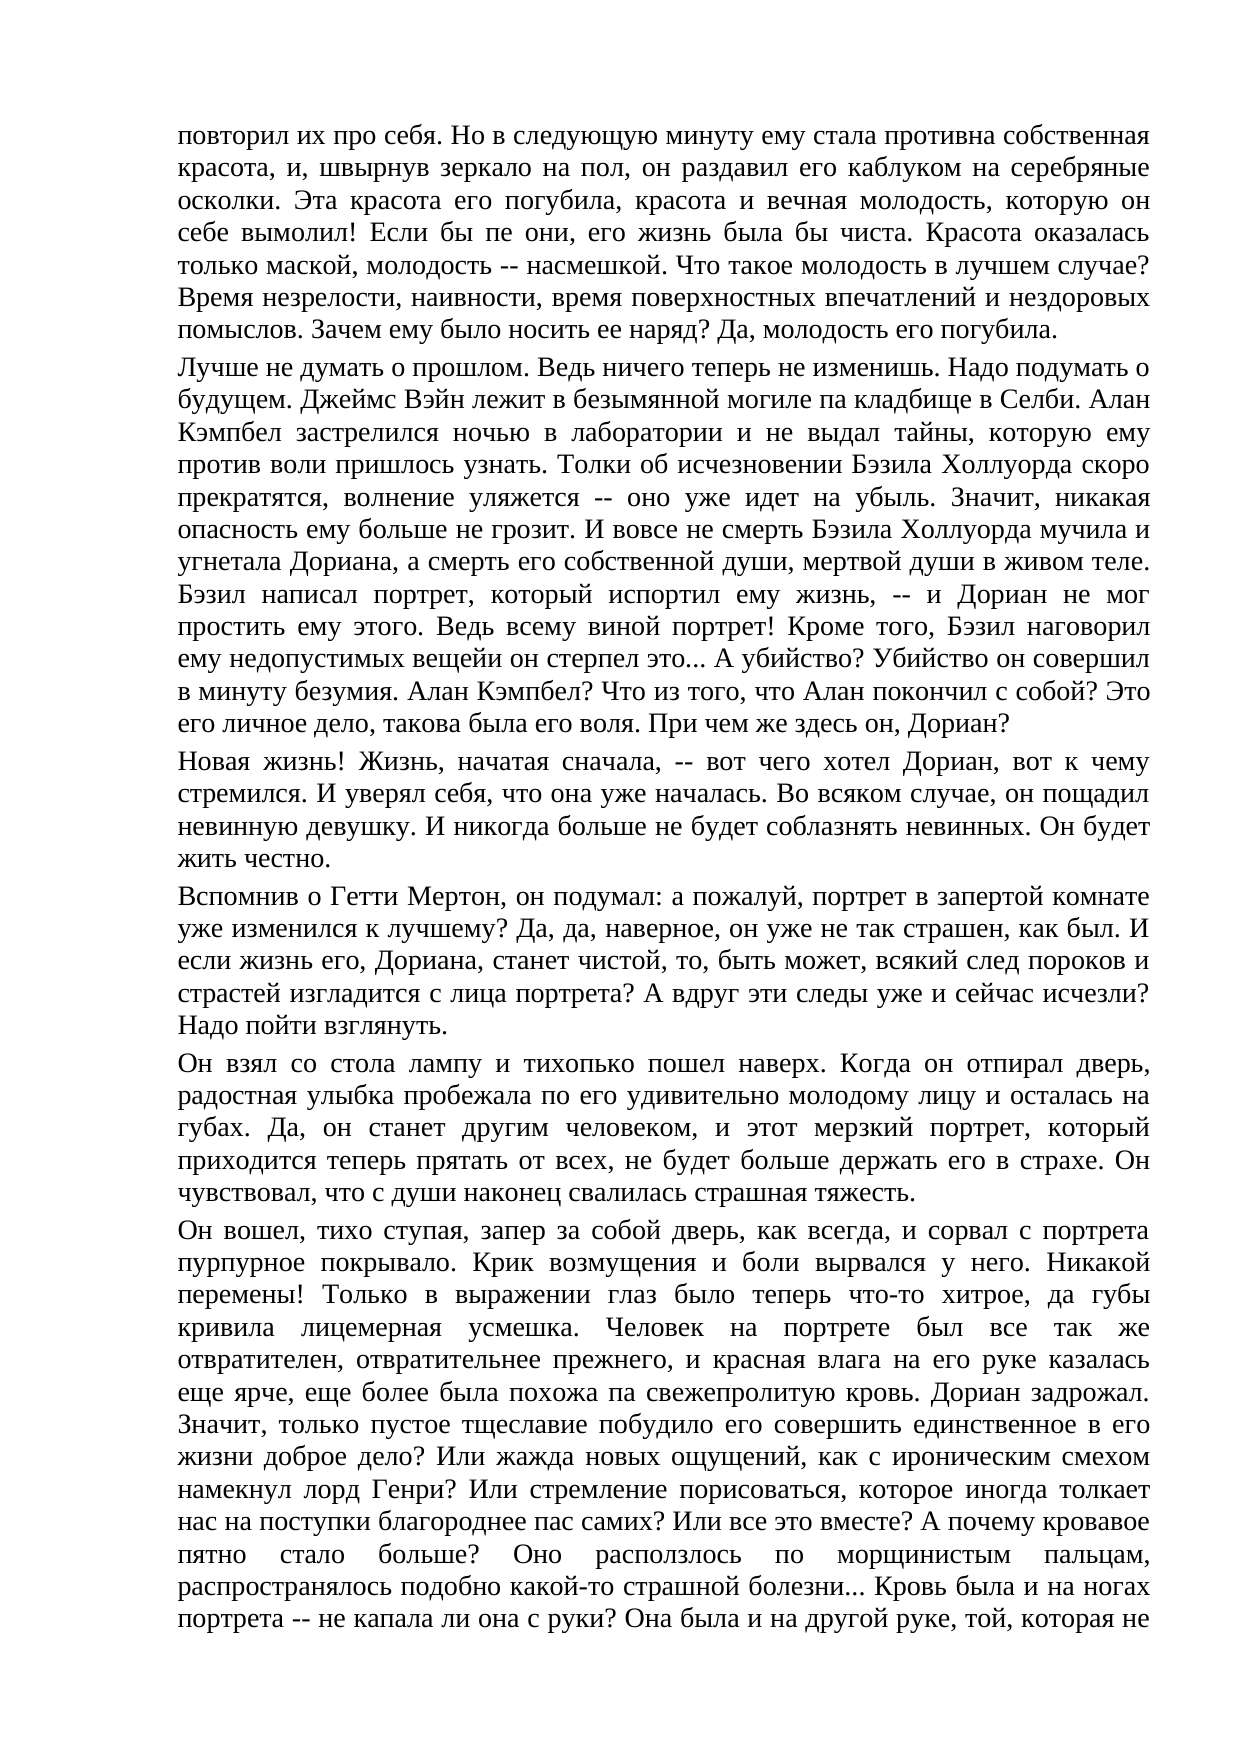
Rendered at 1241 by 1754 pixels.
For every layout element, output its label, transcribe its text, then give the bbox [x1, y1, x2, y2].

text Новая жизнь! Жизнь, начатая сначала, -- вот чего хотел Дориан, вот к чему стремился. И уверял себя, что она уже началась. Во всяком случае, он пощадил невинную девушку. И никогда больше не будет соблазнять невинных. Он будет жить честно. [177, 744, 1152, 873]
text Лучше не думать о прошлом. Ведь ничего теперь не изменишь. Надо подумать о будущем. Джеймс Вэйн лежит в безымянной могиле па кладбище в Селби. Алан Кэмпбел застрелился ночью в лаборатории и не выдал тайны, которую ему против воли пришлось узнать. Толки об исчезновении Бэзила Холлуорда скоро прекратятся, волнение уляжется -- оно уже идет на убыль. Значит, никакая опасность ему больше не грозит. И вовсе не смерть Бэзила Холлуорда мучила и угнетала Дориана, а смерть его собственной души, мертвой души в живом теле. Бэзил написал портрет, который испортил ему жизнь, -- и Дориан не мог простить ему этого. Ведь всему виной портрет! Кроме того, Бэзил наговорил ему недопустимых вещейи он стерпел это... А убийство? Убийство он совершил в минуту безумия. Алан Кэмпбел? Что из того, что Алан покончил с собой? Это его личное дело, такова была его воля. При чем же здесь он, Дориан? [177, 350, 1152, 739]
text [177, 1213, 1152, 1634]
text Вспомнив о Гетти Мертон, он подумал: а пожалуй, портрет в запертой комнате уже изменился к лучшему? Да, да, наверное, он уже не так страшен, как был. И если жизнь его, Дориана, станет чистой, то, быть может, всякий след пороков и страстей изгладится с лица портрета? А вдруг эти следы уже и сейчас исчезли? Надо пойти взглянуть. [177, 878, 1152, 1041]
text Он взял со стола лампу и тихопько пошел наверх. Когда он отпирал дверь, радостная улыбка пробежала по его удивительно молодому лицу и осталась на губах. Да, он станет другим человеком, и этот мерзкий портрет, который приходится теперь прятать от всех, не будет больше держать его в страхе. Он чувствовал, что с души наконец свалилась страшная тяжесть. [177, 1046, 1152, 1208]
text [177, 118, 1152, 345]
